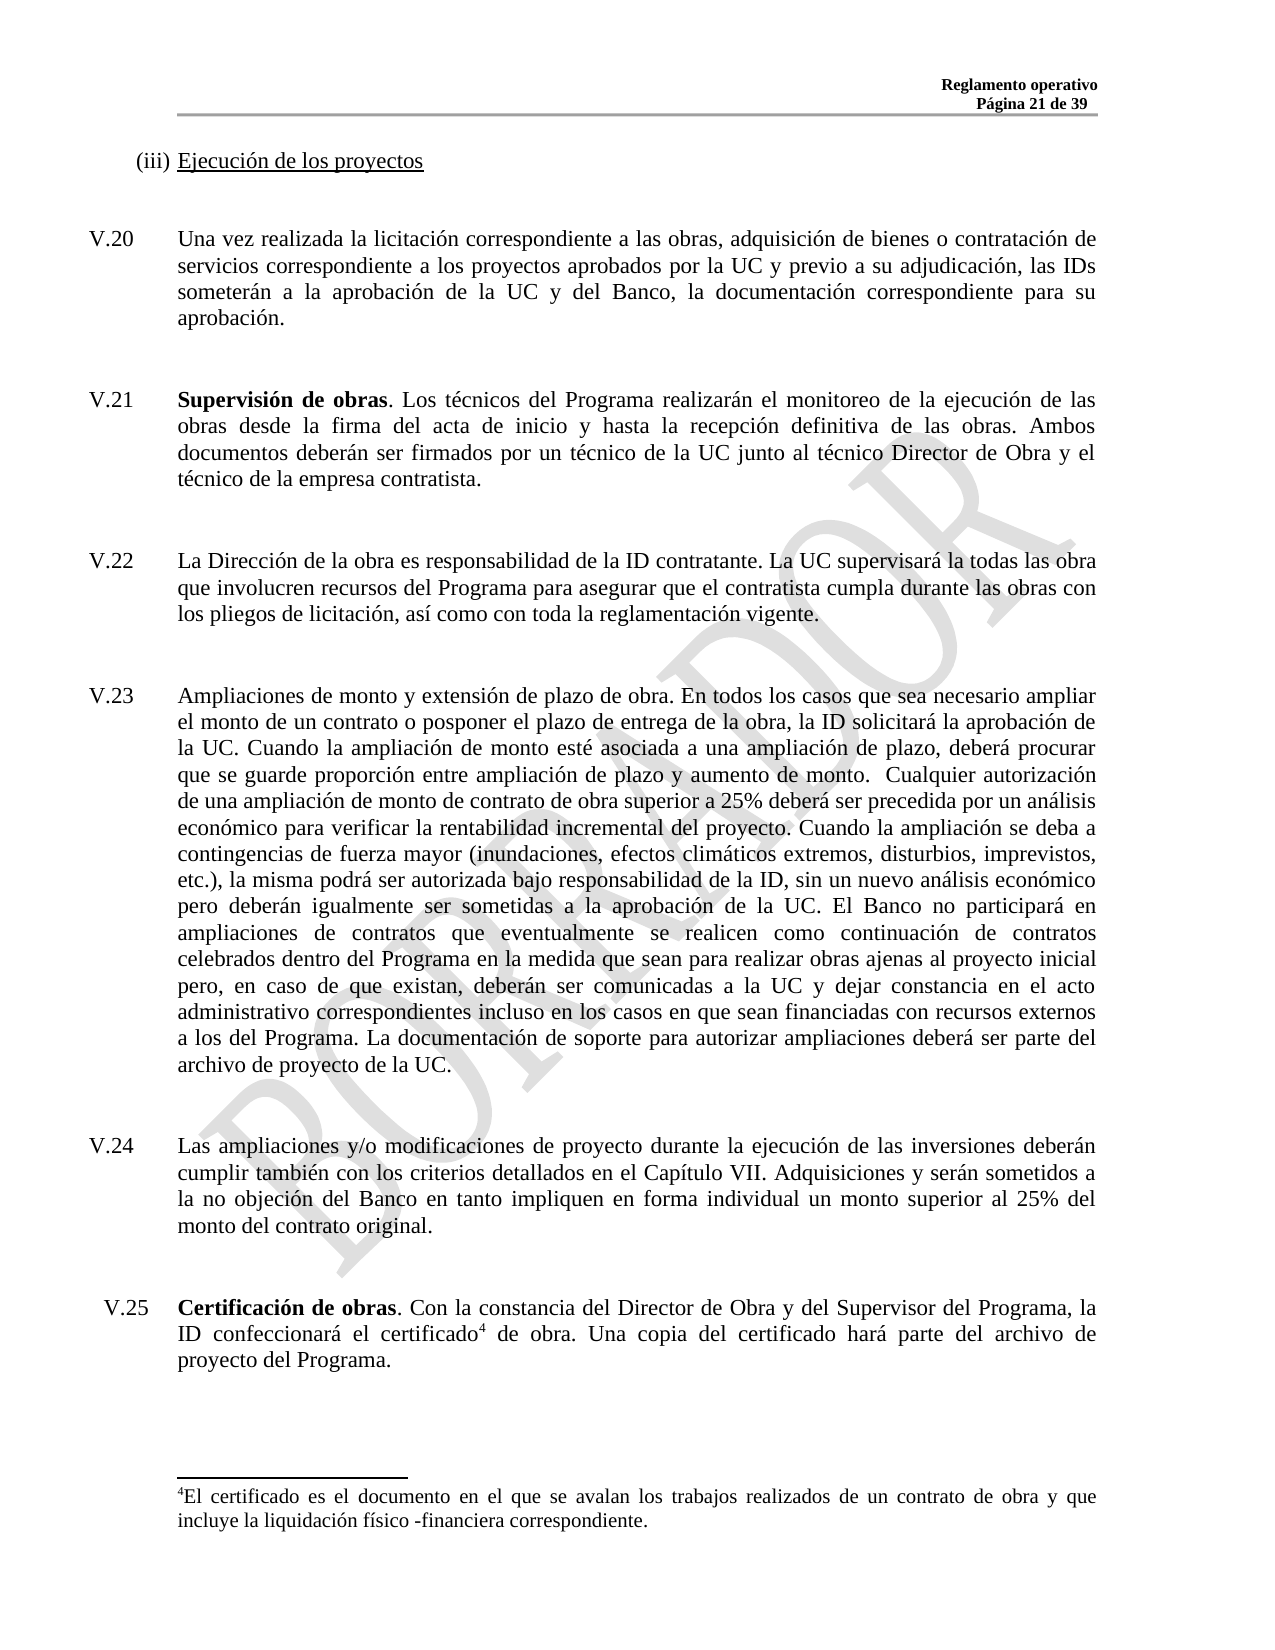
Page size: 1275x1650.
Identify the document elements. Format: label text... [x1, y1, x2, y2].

list Certificación de obras. Con la constancia del Director de Obra y del Supervisor del Programa, la ID confeccionará el certificado de obra. Una copia del certificado hará parte del archivo de proyecto del Programa. [103, 1293, 1098, 1373]
list La Dirección de la obra es responsabilidad de la ID contratante. La UC supervisará la todas las obra que involucren recursos del Programa para asegurar que el contratista cumpla durante las obras con los pliegos de licitación, así como con toda la reglamentación vigente. [88, 547, 1098, 626]
list Las ampliaciones y/o modificaciones de proyecto durante la ejecución de las inversiones deberán cumplir también con los criterios detallados en el Capítulo VII. Adquisiciones y serán sometidos a la no objeción del Banco en tanto impliquen en forma individual un monto superior al 25% del monto del contrato original. [88, 1133, 1098, 1238]
list Ejecución de los proyectos [136, 148, 1098, 174]
list Ampliaciones de monto y extensión de plazo de obra. En todos los casos que sea necesario ampliar el monto de un contrato o posponer el plazo de entrega de la obra, la ID solicitará la aprobación de la UC. Cuando la ampliación de monto esté asociada a una ampliación de plazo, deberá procurar que se guarde proporción entre ampliación de plazo y aumento de monto. Cualquier autorización de una ampliación de monto de contrato de obra superior a 25% deberá ser precedida por un análisis económico para verificar la rentabilidad incremental del proyecto. Cuando la ampliación se deba a contingencias de fuerza mayor (inundaciones, efectos climáticos extremos, disturbios, imprevistos, etc.), la misma podrá ser autorizada bajo responsabilidad de la ID, sin un nuevo análisis económico pero deberán igualmente ser sometidas a la aprobación de la UC. El Banco no participará en ampliaciones de contratos que eventualmente se realicen como continuación de contratos celebrados dentro del Programa en la medida que sean para realizar obras ajenas al proyecto inicial pero, en caso de que existan, deberán ser comunicadas a la UC y dejar constancia en el acto administrativo correspondientes incluso en los casos en que sean financiadas con recursos externos a los del Programa. La documentación de soporte para autorizar ampliaciones deberá ser parte del archivo de proyecto de la UC. [88, 682, 1098, 1077]
list Supervisión de obras. Los técnicos del Programa realizarán el monitoreo de la ejecución de las obras desde la firma del acta de inicio y hasta la recepción definitiva de las obras. Ambos documentos deberán ser firmados por un técnico de la UC junto al técnico Director de Obra y el técnico de la empresa contratista. [88, 386, 1098, 492]
list Una vez realizada la licitación correspondiente a las obras, adquisición de bienes o contratación de servicios correspondiente a los proyectos aprobados por la UC y previo a su adjudicación, las IDs someterán a la aprobación de la UC y del Banco, la documentación correspondiente para su aprobación. [88, 225, 1098, 331]
